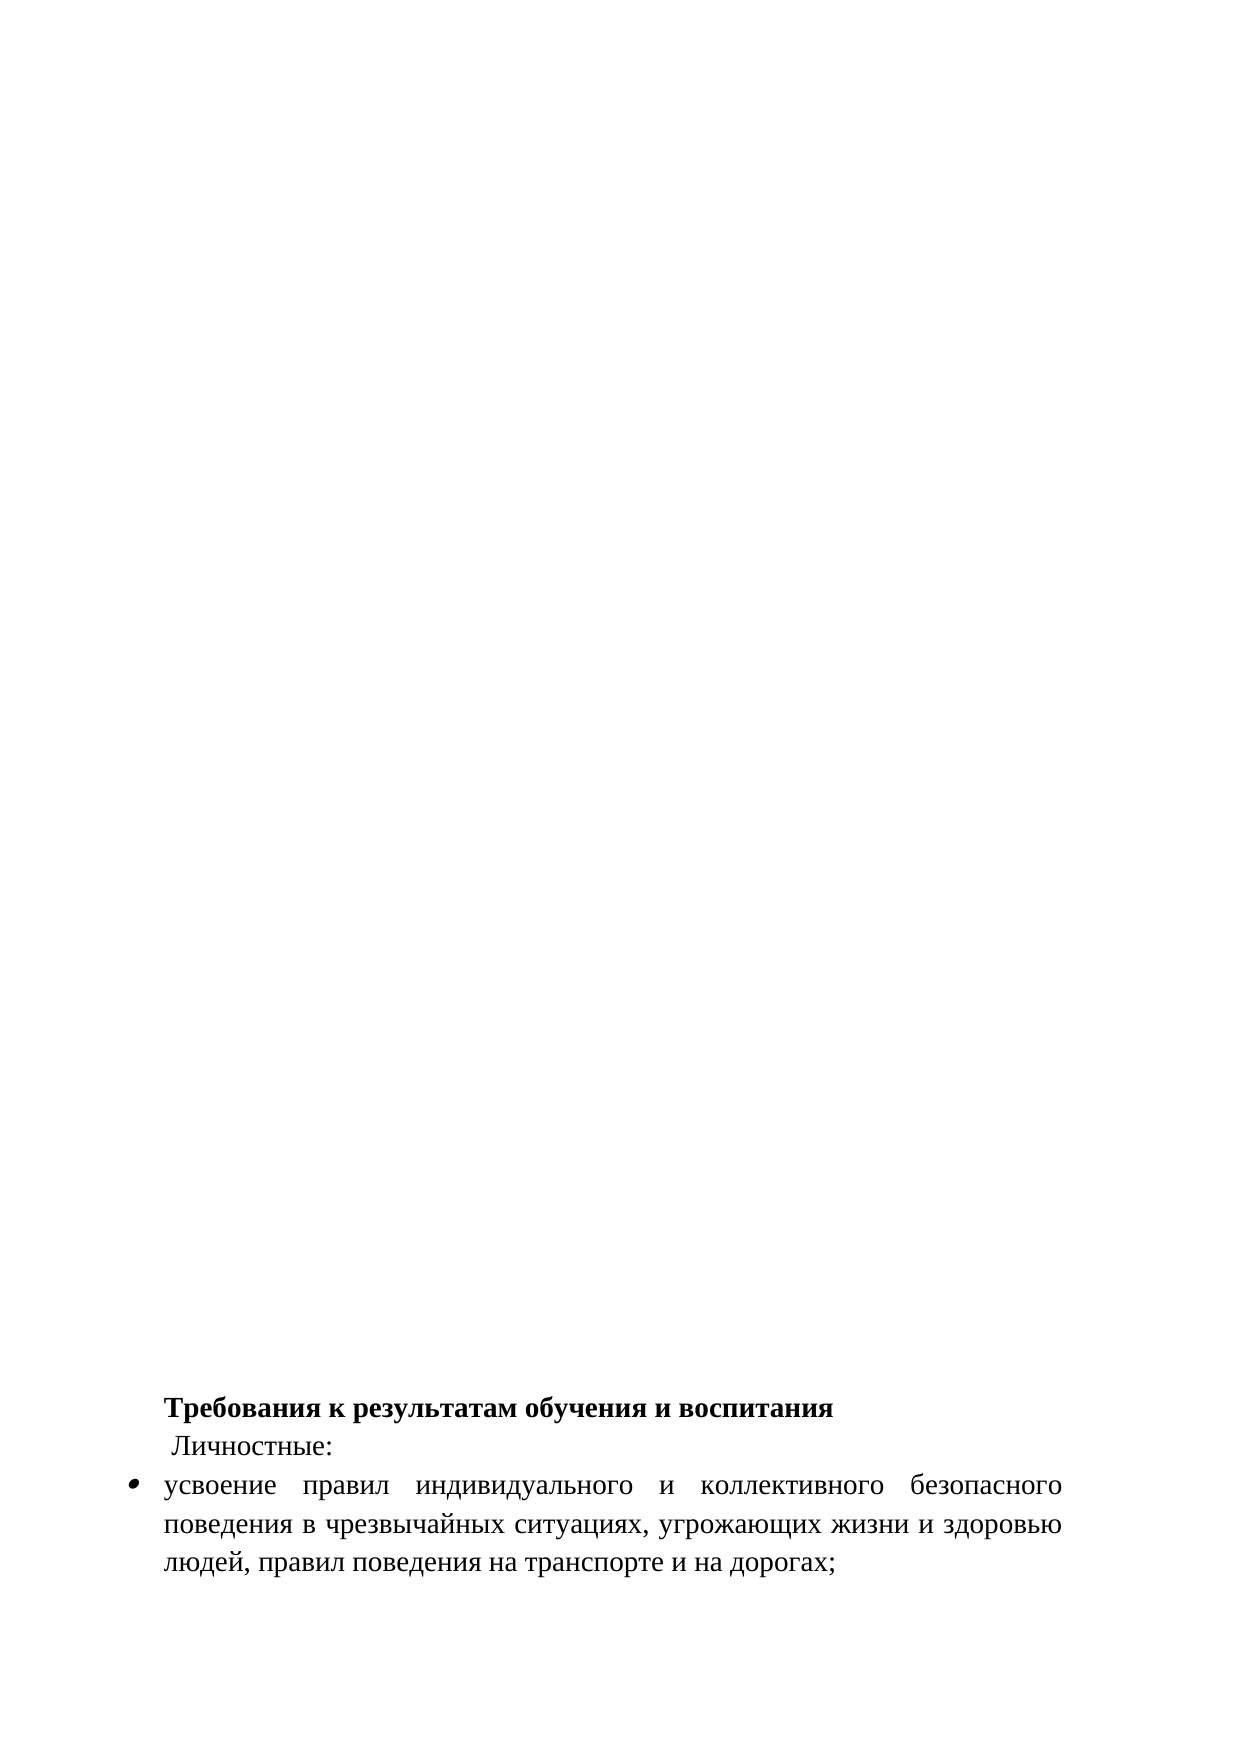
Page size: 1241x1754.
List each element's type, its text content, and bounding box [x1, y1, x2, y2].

list Требования к результатам обучения и воспитания [164, 1390, 1063, 1423]
list Личностные: [164, 1428, 1063, 1462]
list усвоение правил индивидуального и коллективного безопасного поведения в чрезвычайных ситуациях, угрожающих жизни и здоровью людей, правил поведения на транспорте и на дорогах; [126, 1467, 1063, 1578]
